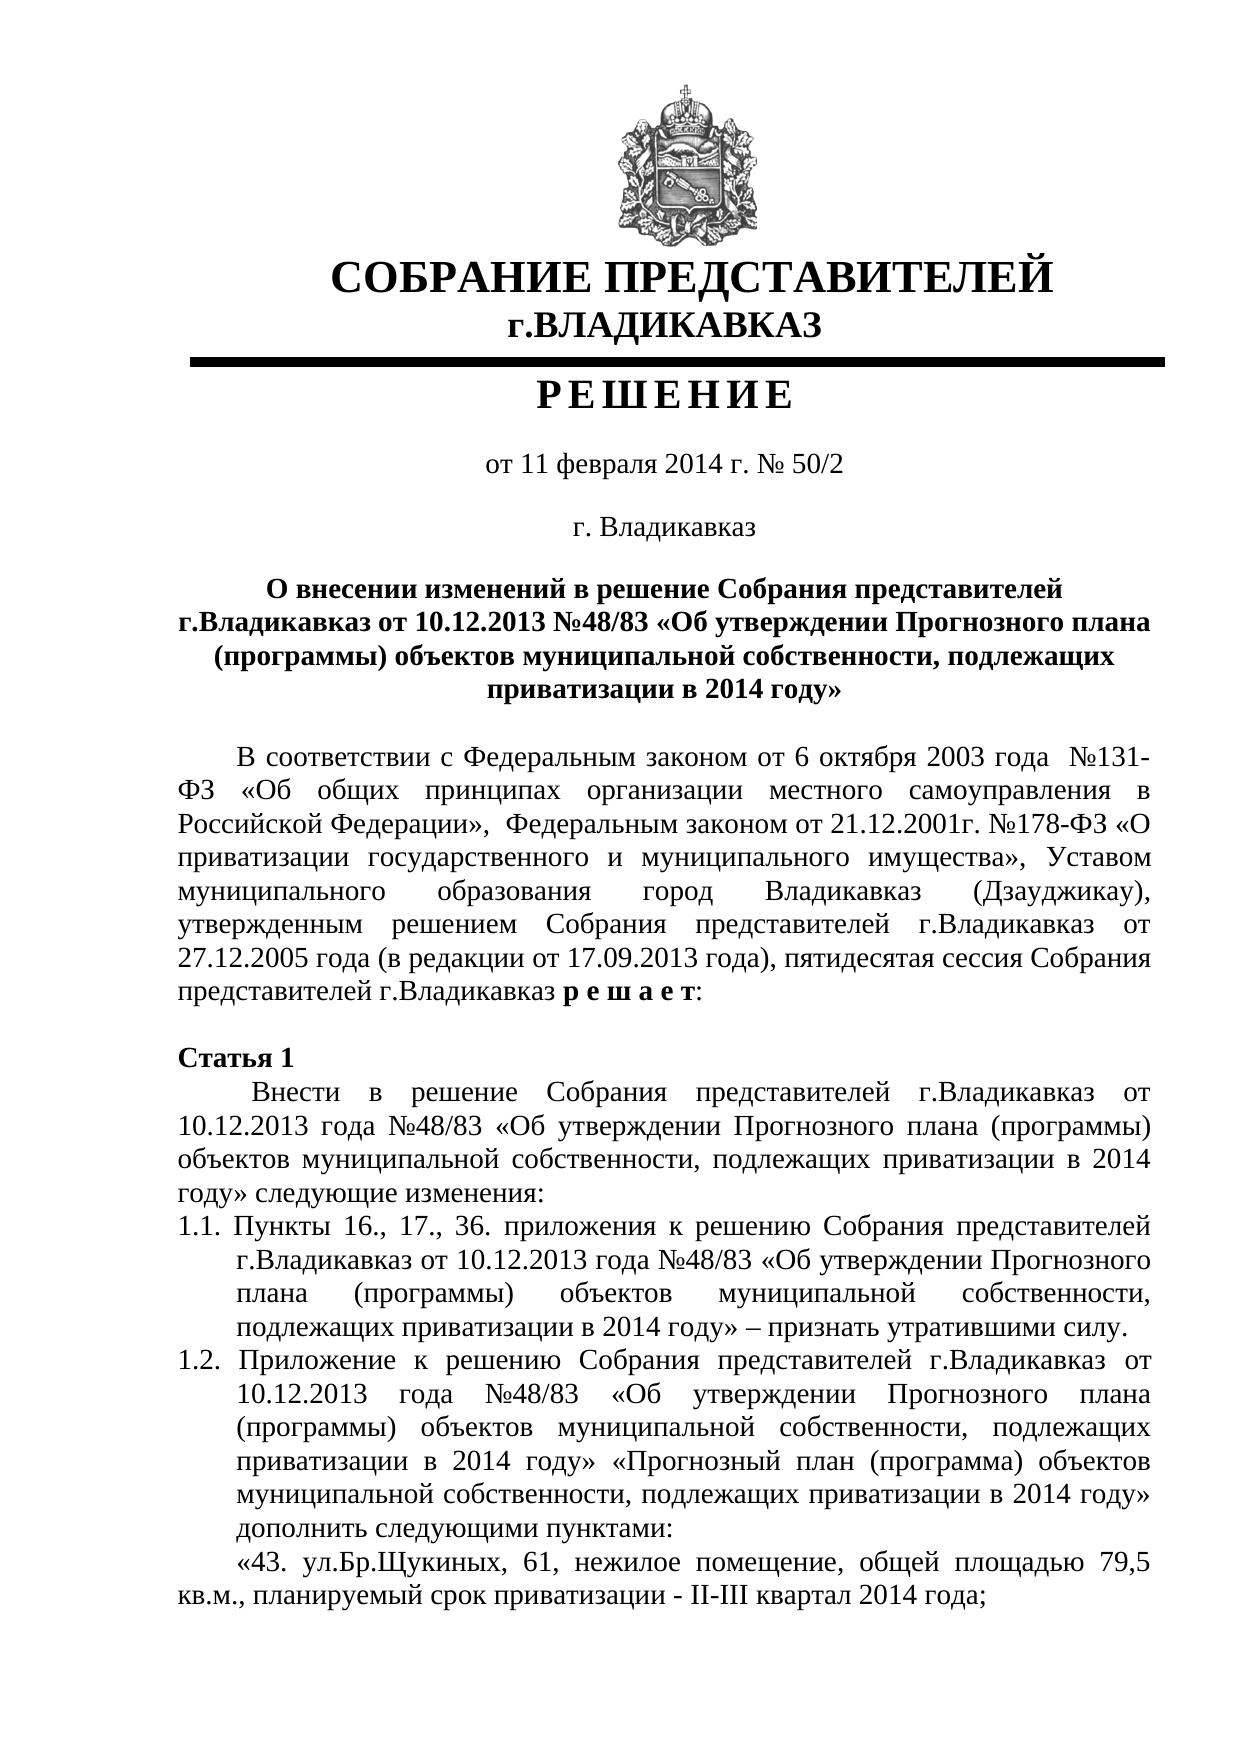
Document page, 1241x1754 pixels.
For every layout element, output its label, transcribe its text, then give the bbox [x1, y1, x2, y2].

text Внести в решение Собрания представителей г.Владикавказ от 10.12.2013 года №48/83 «Об утверждении Прогнозного плана (программы) объектов муниципальной собственности, подлежащих приватизации в 2014 году» следующие изменения: [177, 1074, 1152, 1208]
title РЕШЕНИЕ [177, 370, 1152, 418]
text 1.2. Приложение к решению Собрания представителей г.Владикавказ от 10.12.2013 года №48/83 «Об утверждении Прогнозного плана (программы) объектов муниципальной собственности, подлежащих приватизации в 2014 году» «Прогнозный план (программа) объектов муниципальной собственности, подлежащих приватизации в 2014 году» дополнить следующими пунктами: [177, 1342, 1152, 1544]
text О внесении изменений в решение Собрания представителей г.Владикавказ от 10.12.2013 №48/83 «Об утверждении Прогнозного плана (программы) объектов муниципальной собственности, подлежащих приватизации в 2014 году» [177, 571, 1152, 705]
text «43. ул.Бр.Щукиных, 61, нежилое помещение, общей площадью 79,5 кв.м., планируемый срок приватизации - II-III квартал 2014 года; [177, 1544, 1152, 1611]
subtitle СОБРАНИЕ ПРЕДСТАВИТЕЛЕЙ [177, 250, 1152, 303]
subtitle г.ВЛАДИКАВКАЗ [177, 303, 1152, 346]
text от 11 февраля 2014 г. № 50/2 [177, 446, 1152, 480]
text В соответствии с Федеральным законом от 6 октября 2003 года №131-ФЗ «Об общих принципах организации местного самоуправления в Российской Федерации», Федеральным законом от 21.12.2001г. №178-ФЗ «О приватизации государственного и муниципального имущества», Уставом муниципального образования город Владикавказ (Дзауджикау), утвержденным решением Собрания представителей г.Владикавказ от 27.12.2005 года (в редакции от 17.09.2013 года), пятидесятая сессия Собрания представителей г.Владикавказ р е ш а е т: [177, 739, 1152, 1007]
text 1.1. Пункты 16., 17., 36. приложения к решению Собрания представителей г.Владикавказ от 10.12.2013 года №48/83 «Об утверждении Прогнозного плана (программы) объектов муниципальной собственности, подлежащих приватизации в 2014 году» – признать утратившими силу. [177, 1208, 1152, 1342]
text г. Владикавказ [177, 509, 1152, 542]
title Статья 1 [177, 1041, 1152, 1074]
